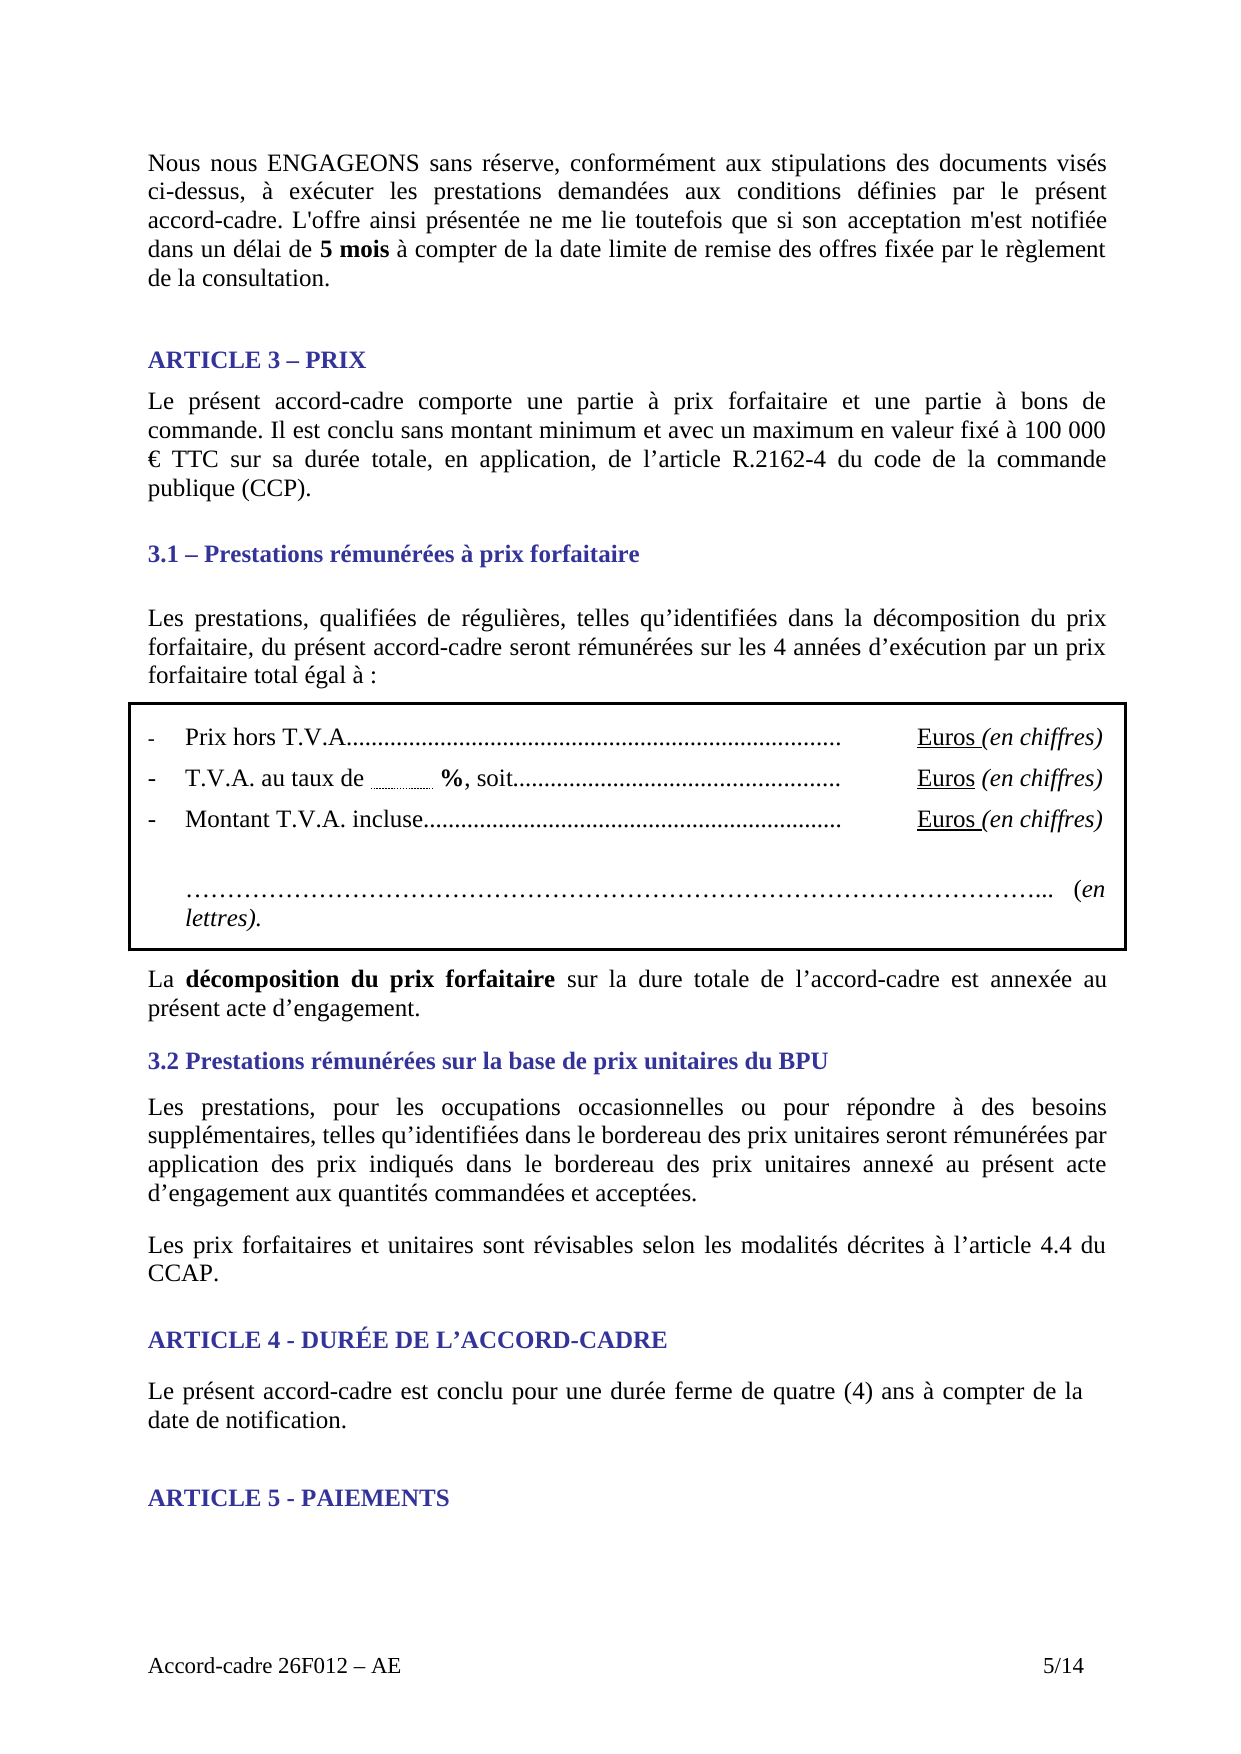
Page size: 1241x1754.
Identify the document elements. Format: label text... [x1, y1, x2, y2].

text …………………………………………………………………………………………... (en lettres). [131, 826, 1124, 948]
text - T.V.A. au taux de %, soit Euros (en chiffres) [131, 743, 1124, 784]
subtitle 3.2 Prestations rémunérées sur la base de prix unitaires du BPU [148, 1046, 1107, 1075]
text Le présent accord-cadre comporte une partie à prix forfaitaire et une partie à bons de commande. Il est conclu sans montant minimum et avec un maximum en valeur fixé à 100 000 € TTC sur sa durée totale, en application, de l’article R.2162-4 du code de la commande publique (CCP). [148, 386, 1107, 501]
text article 4 - durÉe de l’accord-cadre [148, 1325, 1107, 1353]
text Nous nous ENGAGEONS sans réserve, conformément aux stipulations des documents visés ci-dessus, à exécuter les prestations demandées aux conditions définies par le présent accord-cadre. L'offre ainsi présentée ne me lie toutefois que si son acceptation m'est notifiée dans un délai de 5 mois à compter de la date limite de remise des offres fixée par le règlement de la consultation. [148, 148, 1107, 291]
text - Prix hors T.V.A Euros (en chiffres) [131, 705, 1124, 743]
text - Montant T.V.A. incluse Euros (en chiffres) [131, 784, 1124, 826]
text Article 5 - Paiements [148, 1483, 1084, 1512]
text Article 3 – PRIX [148, 345, 1107, 374]
text Les prestations, pour les occupations occasionnelles ou pour répondre à des besoins supplémentaires, telles qu’identifiées dans le bordereau des prix unitaires seront rémunérées par application des prix indiqués dans le bordereau des prix unitaires annexé au présent acte d’engagement aux quantités commandées et acceptées. [148, 1092, 1107, 1207]
text 3.1 – Prestations rémunérées à prix forfaitaire [148, 539, 1107, 568]
text Les prix forfaitaires et unitaires sont révisables selon les modalités décrites à l’article 4.4 du CCAP. [148, 1230, 1107, 1287]
text La décomposition du prix forfaitaire sur la dure totale de l’accord-cadre est annexée au présent acte d’engagement. [148, 964, 1107, 1021]
text Les prestations, qualifiées de régulières, telles qu’identifiées dans la décomposition du prix forfaitaire, du présent accord-cadre seront rémunérées sur les 4 années d’exécution par un prix forfaitaire total égal à : [148, 603, 1107, 689]
text Le présent accord-cadre est conclu pour une durée ferme de quatre (4) ans à compter de la date de notification. [148, 1376, 1084, 1434]
